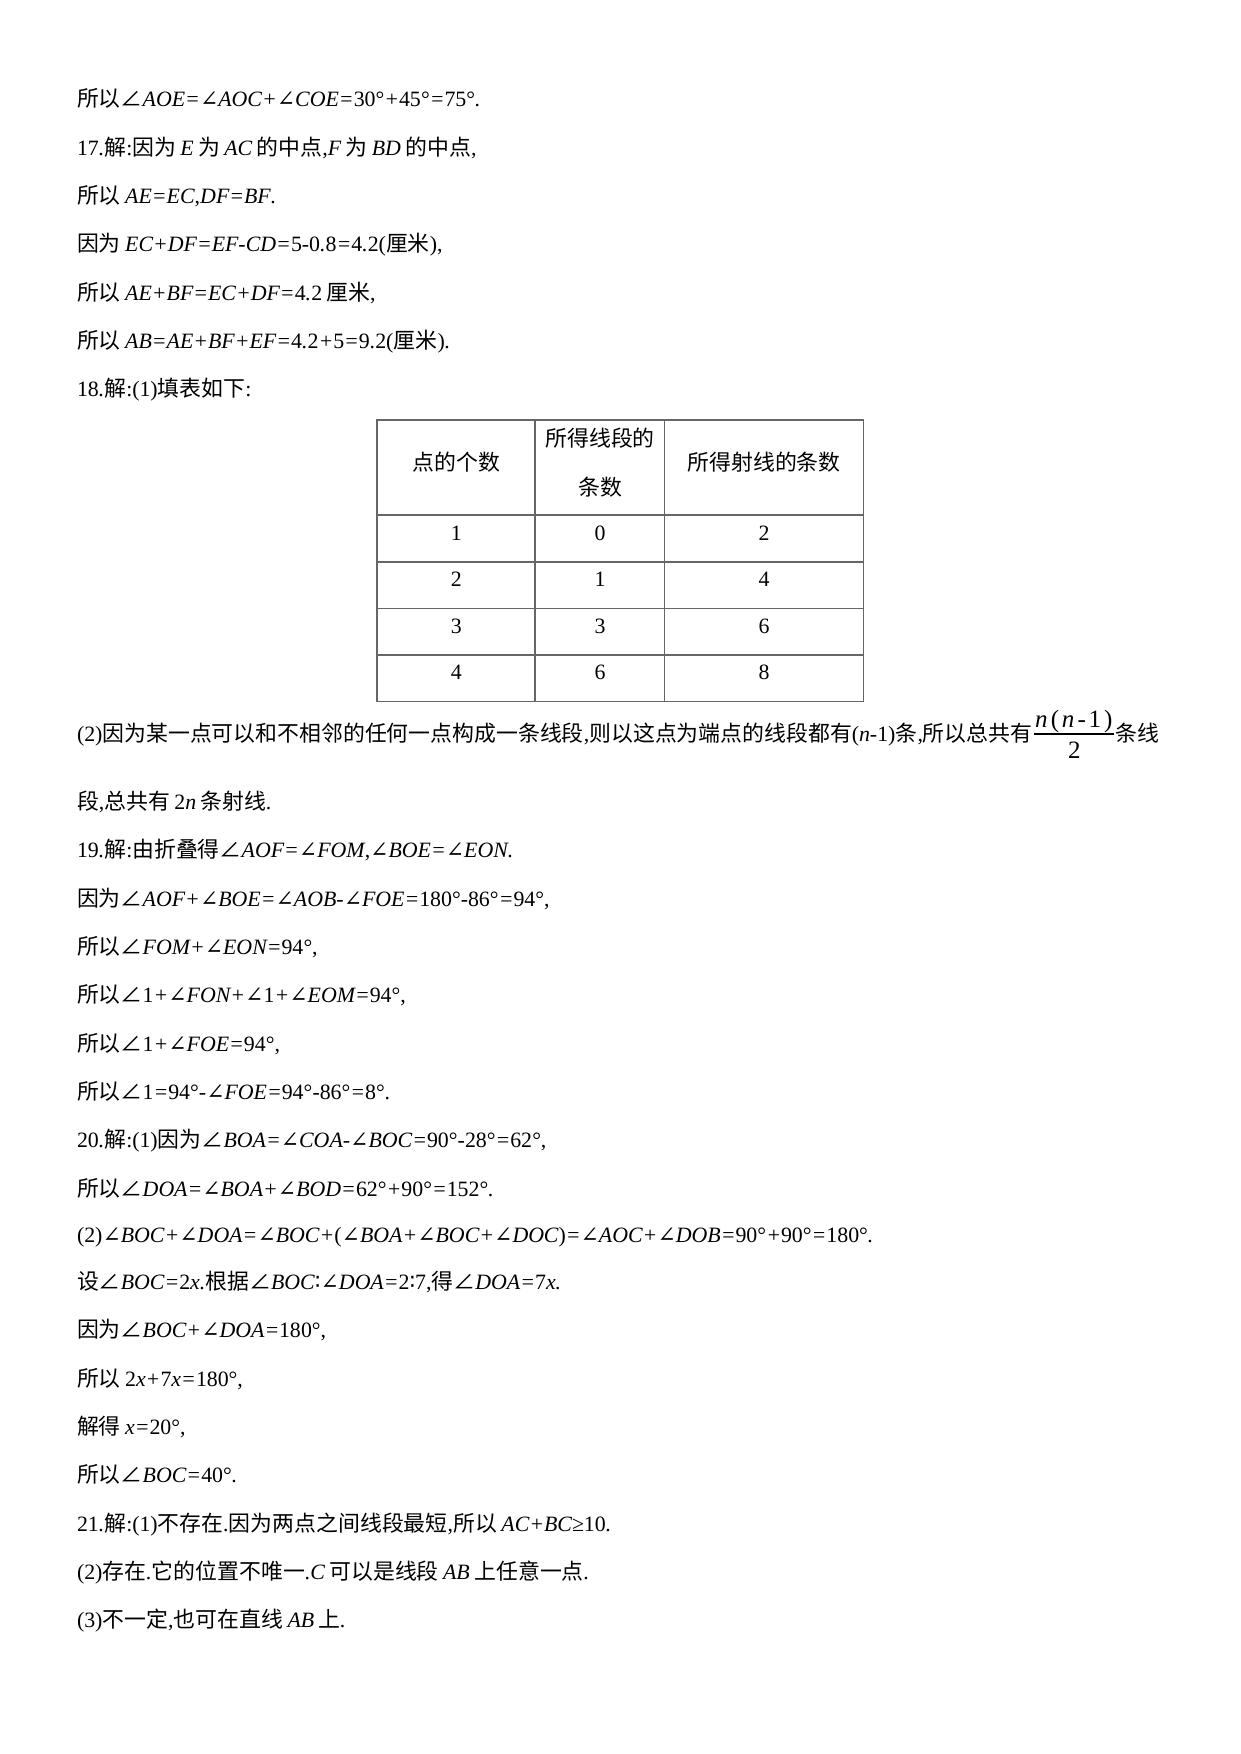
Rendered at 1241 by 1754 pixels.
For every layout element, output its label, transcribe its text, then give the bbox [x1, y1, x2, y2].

table_header 所得线段的条数 [536, 421, 664, 514]
text 所以∠BOC=40°. [77, 1457, 1163, 1489]
text 20.解:(1)因为∠BOA=∠COA-∠BOC=90°-28°=62°, [77, 1122, 1163, 1154]
table_cell 1 [378, 516, 534, 561]
table_cell 2 [378, 563, 534, 607]
text 所以∠FOM+∠EON=94°, [77, 928, 1163, 961]
text 所以AE=EC,DF=BF. [77, 177, 1163, 210]
text (3)不一定,也可在直线AB上. [77, 1602, 1163, 1634]
table_cell 6 [665, 609, 863, 654]
text 所以∠DOA=∠BOA+∠BOD=62°+90°=152°. [77, 1170, 1163, 1203]
text 设∠BOC=2x.根据∠BOC∶∠DOA=2∶7,得∠DOA=7x. [77, 1263, 1163, 1296]
table_cell 4 [665, 563, 863, 607]
text 解得x=20°, [77, 1408, 1163, 1441]
table_header 点的个数 [378, 421, 534, 514]
table_cell 3 [378, 609, 534, 654]
text 因为∠AOF+∠BOE=∠AOB-∠FOE=180°-86°=94°, [77, 880, 1163, 913]
table_cell 0 [536, 516, 664, 561]
text 所以AE+BF=EC+DF=4.2厘米, [77, 274, 1163, 307]
text 因为∠BOC+∠DOA=180°, [77, 1312, 1163, 1344]
text 19.解:由折叠得∠AOF=∠FOM,∠BOE=∠EON. [77, 832, 1163, 864]
table_cell 3 [536, 609, 664, 654]
text 所以2x+7x=180°, [77, 1360, 1163, 1393]
table_cell 8 [665, 656, 863, 701]
table_cell 6 [536, 656, 664, 701]
text 18.解:(1)填表如下: [77, 371, 1163, 403]
text (2)因为某一点可以和不相邻的任何一点构成一条线段,则以这点为端点的线段都有(n-1)条,所以总共有条线段,总共有2n条射线. [77, 702, 1163, 816]
table_header 所得射线的条数 [665, 421, 863, 514]
text 因为EC+DF=EF-CD=5-0.8=4.2(厘米), [77, 226, 1163, 258]
text 17.解:因为E为AC的中点,F为BD的中点, [77, 129, 1163, 162]
table_cell 4 [378, 656, 534, 701]
text 所以∠1+∠FOE=94°, [77, 1025, 1163, 1058]
text (2)存在.它的位置不唯一.C可以是线段AB上任意一点. [77, 1553, 1163, 1586]
text (2)∠BOC+∠DOA=∠BOC+(∠BOA+∠BOC+∠DOC)=∠AOC+∠DOB=90°+90°=180°. [77, 1218, 1163, 1251]
text 21.解:(1)不存在.因为两点之间线段最短,所以AC+BC≥10. [77, 1505, 1163, 1538]
text 所以∠1=94°-∠FOE=94°-86°=8°. [77, 1073, 1163, 1106]
table_cell 1 [536, 563, 664, 607]
table_cell 2 [665, 516, 863, 561]
text 所以∠AOE=∠AOC+∠COE=30°+45°=75°. [77, 81, 1163, 113]
text 所以∠1+∠FON+∠1+∠EOM=94°, [77, 977, 1163, 1009]
text 所以AB=AE+BF+EF=4.2+5=9.2(厘米). [77, 322, 1163, 355]
